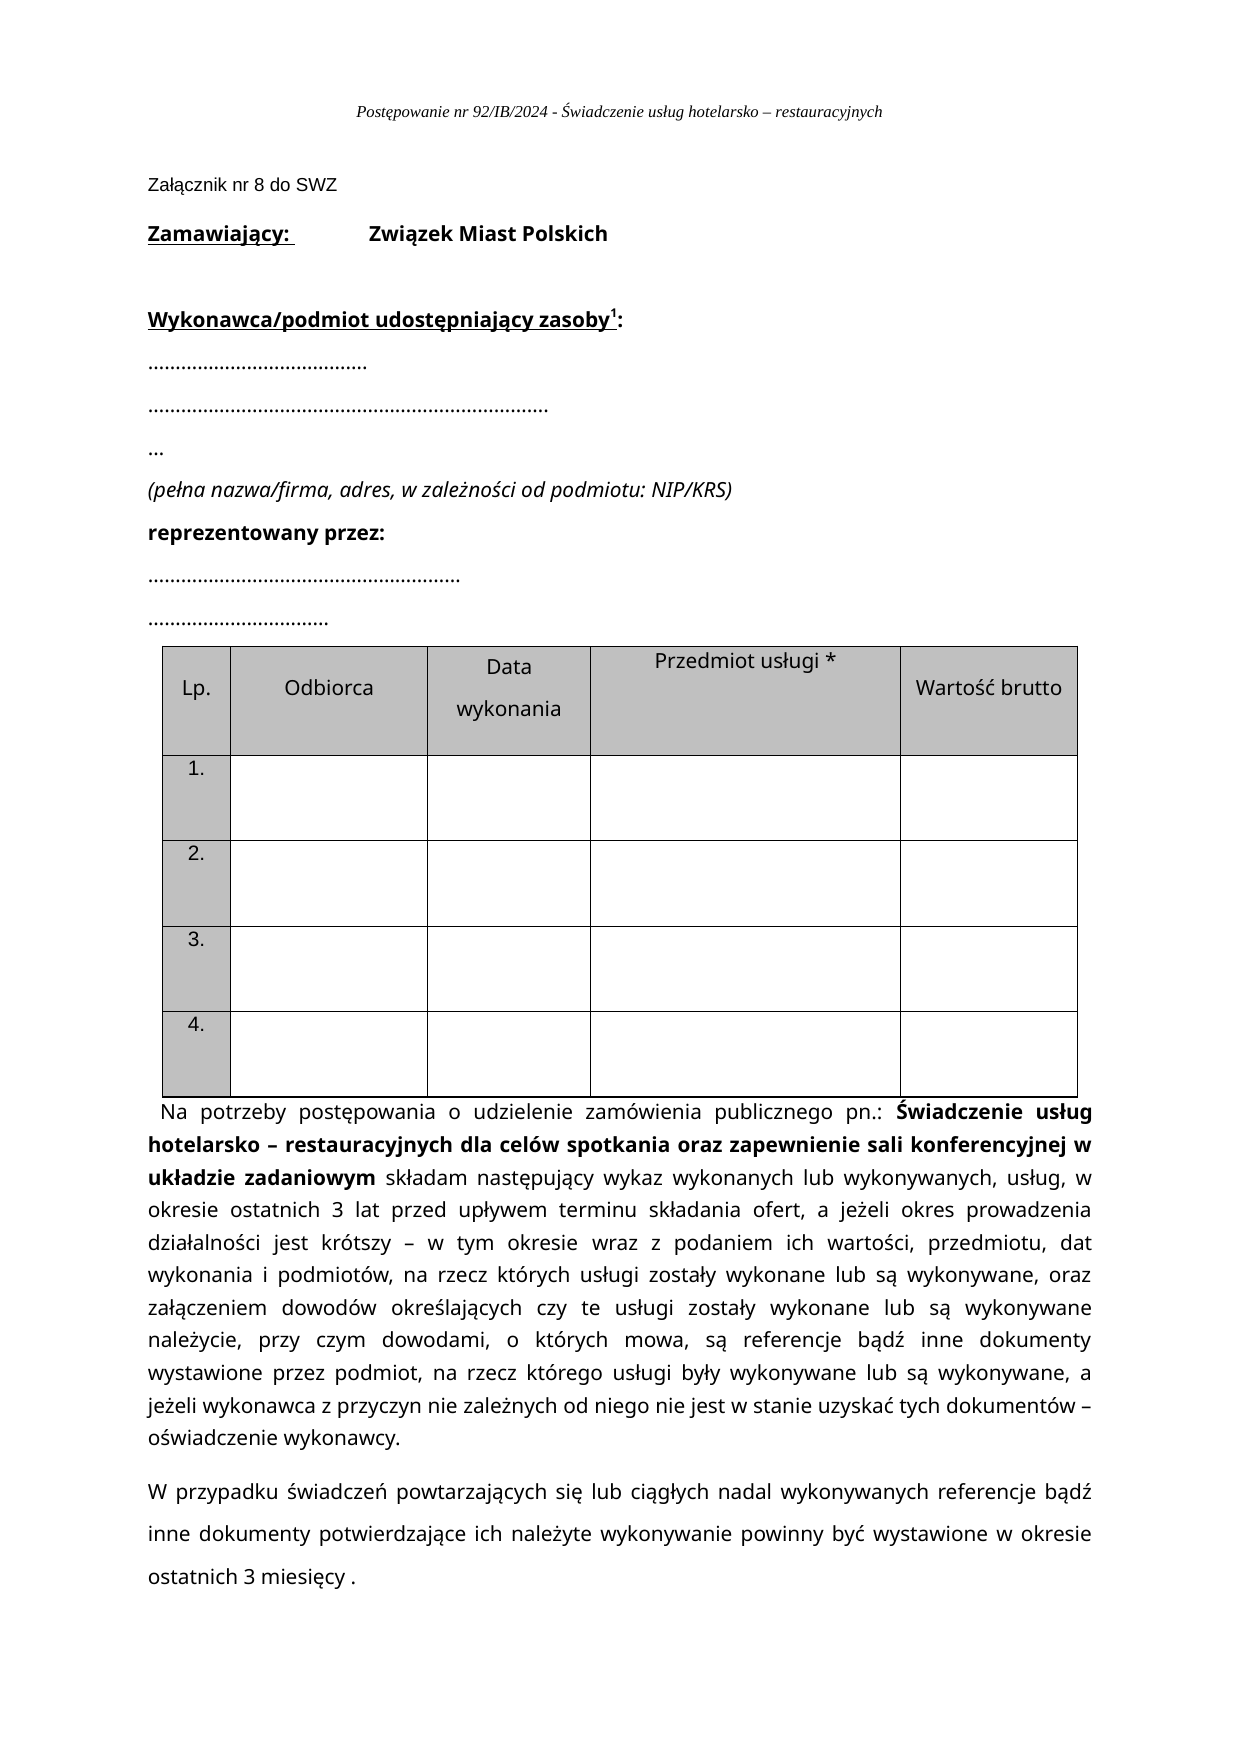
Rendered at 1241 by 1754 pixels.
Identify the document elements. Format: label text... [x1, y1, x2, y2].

table_cell [591, 841, 900, 926]
table_cell [591, 927, 900, 1011]
table_cell [428, 756, 590, 840]
table_cell [231, 756, 427, 840]
table_cell [901, 1012, 1077, 1096]
table_header Odbiorca [231, 647, 427, 755]
text W przypadku świadczeń powtarzających się lub ciągłych nadal wykonywanych referencje bądź inne dokumenty potwierdzające ich należyte wykonywanie powinny być wystawione w okresie ostatnich 3 miesięcy . [148, 1477, 1093, 1591]
text reprezentowany przez: [148, 518, 1093, 546]
table_header Przedmiot usługi * [591, 647, 900, 755]
text Na potrzeby postępowania o udzielenie zamówienia publicznego pn.: Świadczenie usług hotelarsko – restauracyjnych dla celów spotkania oraz zapewnienie sali konferencyjnej w układzie zadaniowym składam następujący wykaz wykonanych lub wykonywanych, usług, w okresie ostatnich 3 lat przed upływem terminu składania ofert, a jeżeli okres prowadzenia działalności jest krótszy – w tym okresie wraz z podaniem ich wartości, przedmiotu, dat wykonania i podmiotów, na rzecz których usługi zostały wykonane lub są wykonywane, oraz załączeniem dowodów określających czy te usługi zostały wykonane lub są wykonywane należycie, przy czym dowodami, o których mowa, są referencje bądź inne dokumenty wystawione przez podmiot, na rzecz którego usługi były wykonywane lub są wykonywane, a jeżeli wykonawca z przyczyn nie zależnych od niego nie jest w stanie uzyskać tych dokumentów – oświadczenie wykonawcy. [148, 1097, 1093, 1452]
table_cell [163, 1012, 230, 1096]
text (pełna nazwa/firma, adres, w zależności od podmiotu: NIP/KRS) [148, 475, 1093, 504]
table_cell [591, 756, 900, 840]
table_cell [428, 927, 590, 1011]
table_header Lp. [163, 647, 230, 755]
table_header Data wykonania [428, 647, 590, 755]
text ……………………………………………………………………………… [148, 560, 472, 631]
table_header Wartość brutto [901, 647, 1077, 755]
text Załącznik nr 8 do SWZ [148, 174, 1093, 196]
table_cell [231, 841, 427, 926]
table_cell [163, 756, 230, 840]
text Wykonawca/podmiot udostępniający zasoby1: [148, 305, 1093, 333]
table_cell [901, 841, 1077, 926]
table_cell [163, 927, 230, 1011]
table_cell [231, 927, 427, 1011]
table_cell [231, 1012, 427, 1096]
text ………………………………….……………………………………………………………….… [148, 347, 561, 461]
table_cell [901, 756, 1077, 840]
table_cell [163, 841, 230, 926]
table_cell [428, 1012, 590, 1096]
text Zamawiający: Związek Miast Polskich [148, 219, 1093, 248]
table_cell [428, 841, 590, 926]
table_cell [901, 927, 1077, 1011]
table_cell [591, 1012, 900, 1096]
